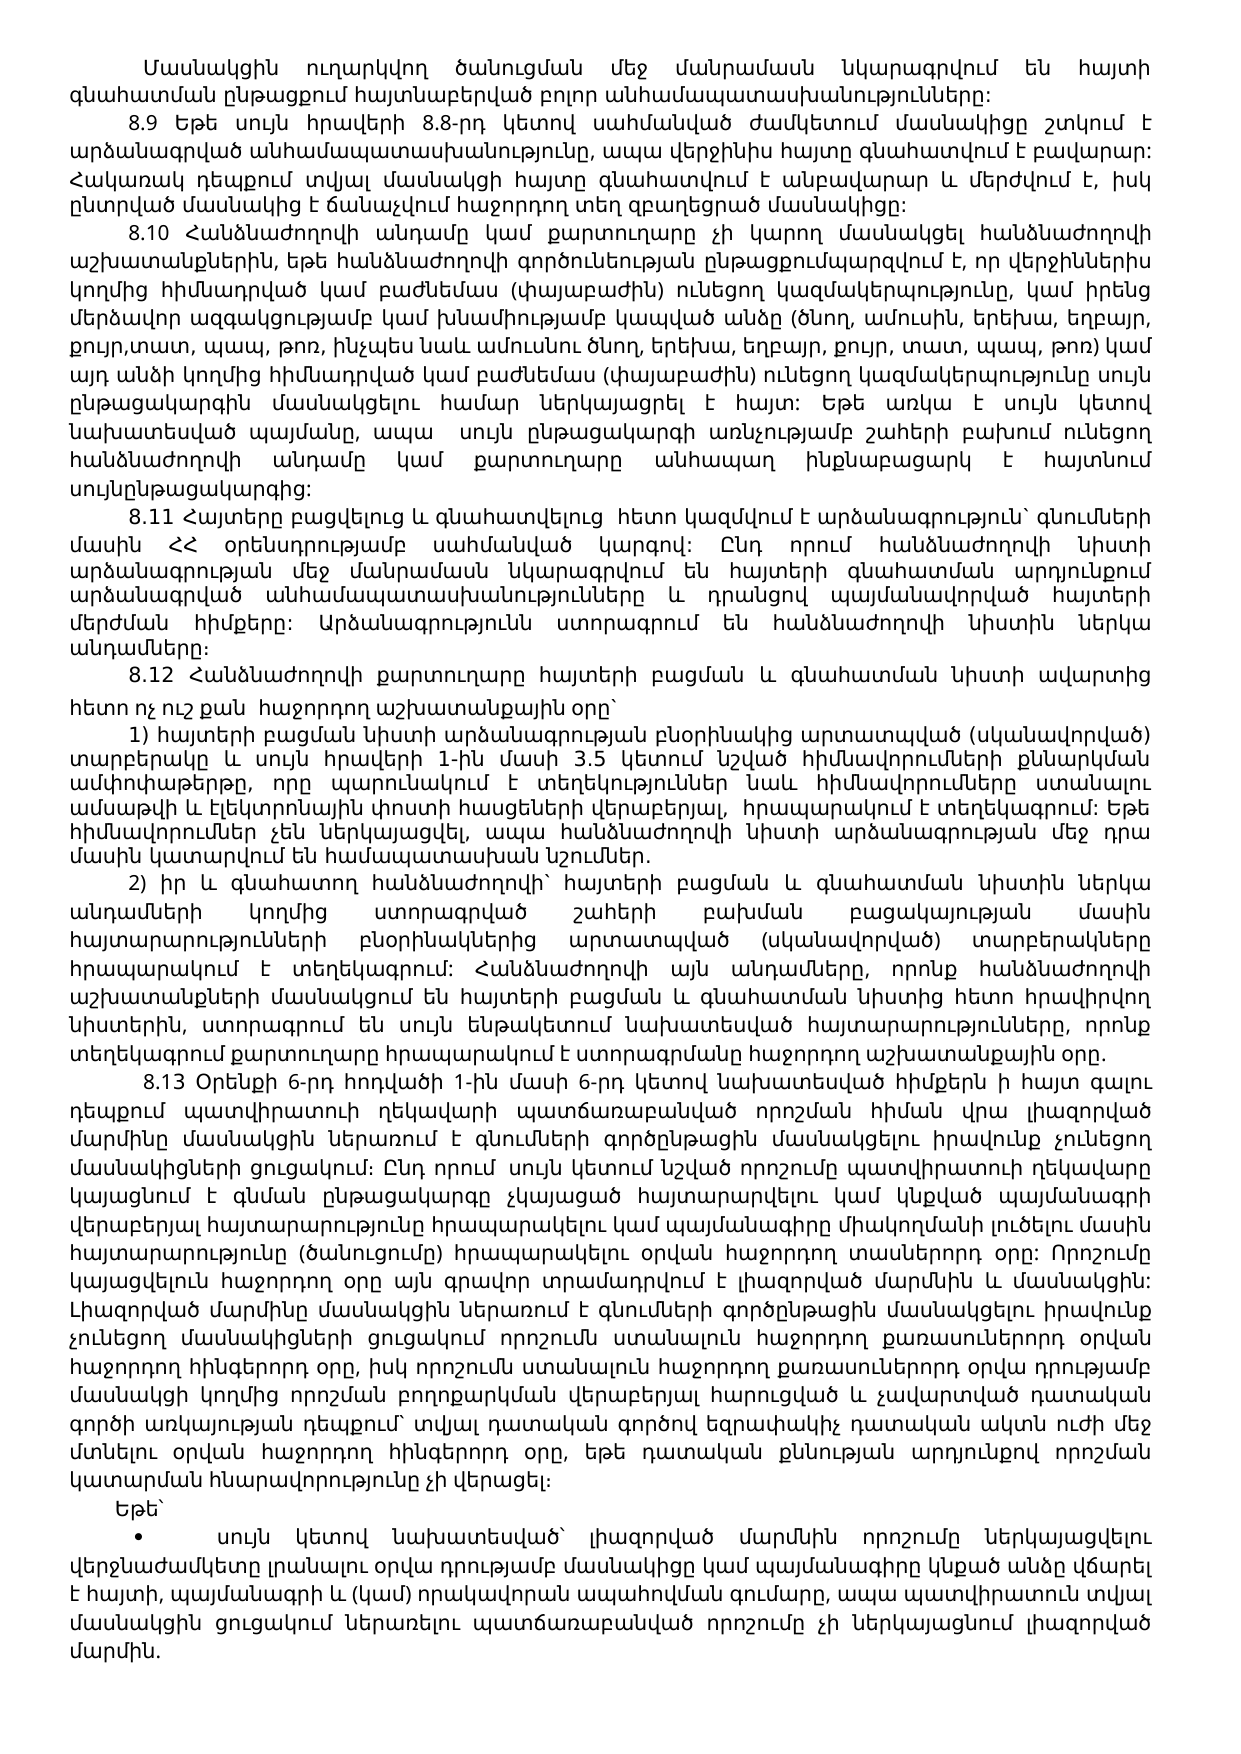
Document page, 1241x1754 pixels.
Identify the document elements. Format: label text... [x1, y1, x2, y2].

text 2) իր և գնահատող հանձնաժողովի` հայտերի բացման և գնահատման նիստին ներկա անդամների կողմից ստորագրված շահերի բախման բացակայության մասին հայտարարությունների բնօրինակներից արտատպված (սկանավորված) տարբերակները հրապարակում է տեղեկագրում: Հանձնաժողովի այն անդամները, որոնք հանձնաժողովի աշխատանքների մասնակցում են հայտերի բացման և գնահատման նիստից հետո հրավիրվող նիստերին, ստորագրում են սույն ենթակետում նախատեսված հայտարարությունները, որոնք տեղեկագրում քարտուղարը հրապարակում է ստորագրմանը հաջորդող աշխատանքային օրը. [69, 868, 1152, 1067]
text 8.13 Օրենքի 6-րդ հոդվածի 1-ին մասի 6-րդ կետով նախատեսված հիմքերն ի հայտ գալու դեպքում պատվիրատուի ղեկավարի պատճառաբանված որոշման հիման վրա լիազորված մարմինը մասնակցին ներառում է գնումների գործընթացին մասնակցելու իրավունք չունեցող մասնակիցների ցուցակում։ Ընդ որում սույն կետում նշված որոշումը պատվիրատուի ղեկավարը կայացնում է գնման ընթացակարգը չկայացած հայտարարվելու կամ կնքված պայմանագրի վերաբերյալ հայտարարությունը հրապարակելու կամ պայմանագիրը միակողմանի լուծելու մասին հայտարարությունը (ծանուցումը) հրապարակելու օրվան հաջորդող տասներորդ օրը: Որոշումը կայացվելուն հաջորդող օրը այն գրավոր տրամադրվում է լիազորված մարմնին և մասնակցին: Լիազորված մարմինը մասնակցին ներառում է գնումների գործընթացին մասնակցելու իրավունք չունեցող մասնակիցների ցուցակում որոշումն ստանալուն հաջորդող քառասուներորդ օրվան հաջորդող հինգերորդ օրը, իսկ որոշումն ստանալուն հաջորդող քառասուներորդ օրվա դրությամբ մասնակցի կողմից որոշման բողոքարկման վերաբերյալ հարուցված և չավարտված դատական գործի առկայության դեպքում` տվյալ դատական գործով եզրափակիչ դատական ակտն ուժի մեջ մտնելու օրվան հաջորդող հինգերորդ օրը, եթե դատական քննության արդյունքով որոշման կատարման հնարավորությունը չի վերացել։ [69, 1067, 1152, 1494]
text 8.10 Հանձնաժողովի անդամը կամ քարտուղարը չի կարող մասնակցել հանձնաժողովի աշխատանքներին, եթե հանձնաժողովի գործունեության ընթացքումպարզվում է, որ վերջիններիս կողմից հիմնադրված կամ բաժնեմաս (փայաբաժին) ունեցող կազմակերպությունը, կամ իրենց մերձավոր ազգակցությամբ կամ խնամիությամբ կապված անձը (ծնող, ամուսին, երեխա, եղբայր, քույր,տատ, պապ, թոռ, ինչպես նաև ամուսնու ծնող, երեխա, եղբայր, քույր, տատ, պապ, թոռ) կամ այդ անձի կողմից հիմնադրված կամ բաժնեմաս (փայաբաժին) ունեցող կազմակերպությունը սույն ընթացակարգին մասնակցելու համար ներկայացրել է հայտ: Եթե առկա է սույն կետով նախատեսված պայմանը, ապա սույն ընթացակարգի առնչությամբ շահերի բախում ունեցող հանձնաժողովի անդամը կամ քարտուղարը անհապաղ ինքնաբացարկ է հայտնում սույնընթացակարգից: [69, 218, 1152, 502]
text Մասնակցին ուղարկվող ծանուցման մեջ մանրամասն նկարագրվում են հայտի գնահատման ընթացքում հայտնաբերված բոլոր անհամապատասխանությունները: [69, 56, 1152, 108]
text 8.9 Եթե սույն հրավերի 8.8-րդ կետով սահմանված ժամկետում մասնակիցը շտկում է արձանագրված անհամապատասխանությունը, ապա վերջինիս հայտը գնահատվում է բավարար: Հակառակ դեպքում տվյալ մասնակցի հայտը գնահատվում է անբավարար և մերժվում է, իսկ ընտրված մասնակից է ճանաչվում հաջորդող տեղ զբաղեցրած մասնակիցը: [69, 108, 1152, 218]
text 8.12 Հանձնաժողովի քարտուղարը հայտերի բացման և գնահատման նիստի ավարտից հետո ոչ ուշ քան հաջորդող աշխատանքային օրը` [69, 660, 1152, 723]
text 1) հայտերի բացման նիստի արձանագրության բնօրինակից արտատպված (սկանավորված) տարբերակը և սույն հրավերի 1-ին մասի 3.5 կետում նշված հիմնավորումների քննարկման ամփոփաթերթը, որը պարունակում է տեղեկություններ նաև հիմնավորումները ստանալու ամսաթվի և էլեկտրոնային փոստի հասցեների վերաբերյալ, հրապարակում է տեղեկագրում: Եթե հիմնավորումներ չեն ներկայացվել, ապա հանձնաժողովի նիստի արձանագրության մեջ դրա մասին կատարվում են համապատասխան նշումներ. [69, 723, 1152, 868]
list սույն կետով նախատեսված՝ լիազորված մարմնին որոշումը ներկայացվելու վերջնաժամկետը լրանալու օրվա դրությամբ մասնակիցը կամ պայմանագիրը կնքած անձը վճարել է հայտի, պայմանագրի և (կամ) որակավորան ապահովման գումարը, ապա պատվիրատուն տվյալ մասնակցին ցուցակում ներառելու պատճառաբանված որոշումը չի ներկայացնում լիազորված մարմին. [69, 1522, 1152, 1665]
text Եթե՝ [69, 1494, 1152, 1522]
text 8.11 Հայտերը բացվելուց և գնահատվելուց հետո կազմվում է արձանագրություն` գնումների մասին ՀՀ օրենսդրությամբ սահմանված կարգով: Ընդ որում հանձնաժողովի նիստի արձանագրության մեջ մանրամասն նկարագրվում են հայտերի գնահատման արդյունքում արձանագրված անհամապատասխանությունները և դրանցով պայմանավորված հայտերի մերժման հիմքերը: Արձանագրությունն ստորագրում են հանձնաժողովի նիստին ներկա անդամները։ [69, 502, 1152, 660]
